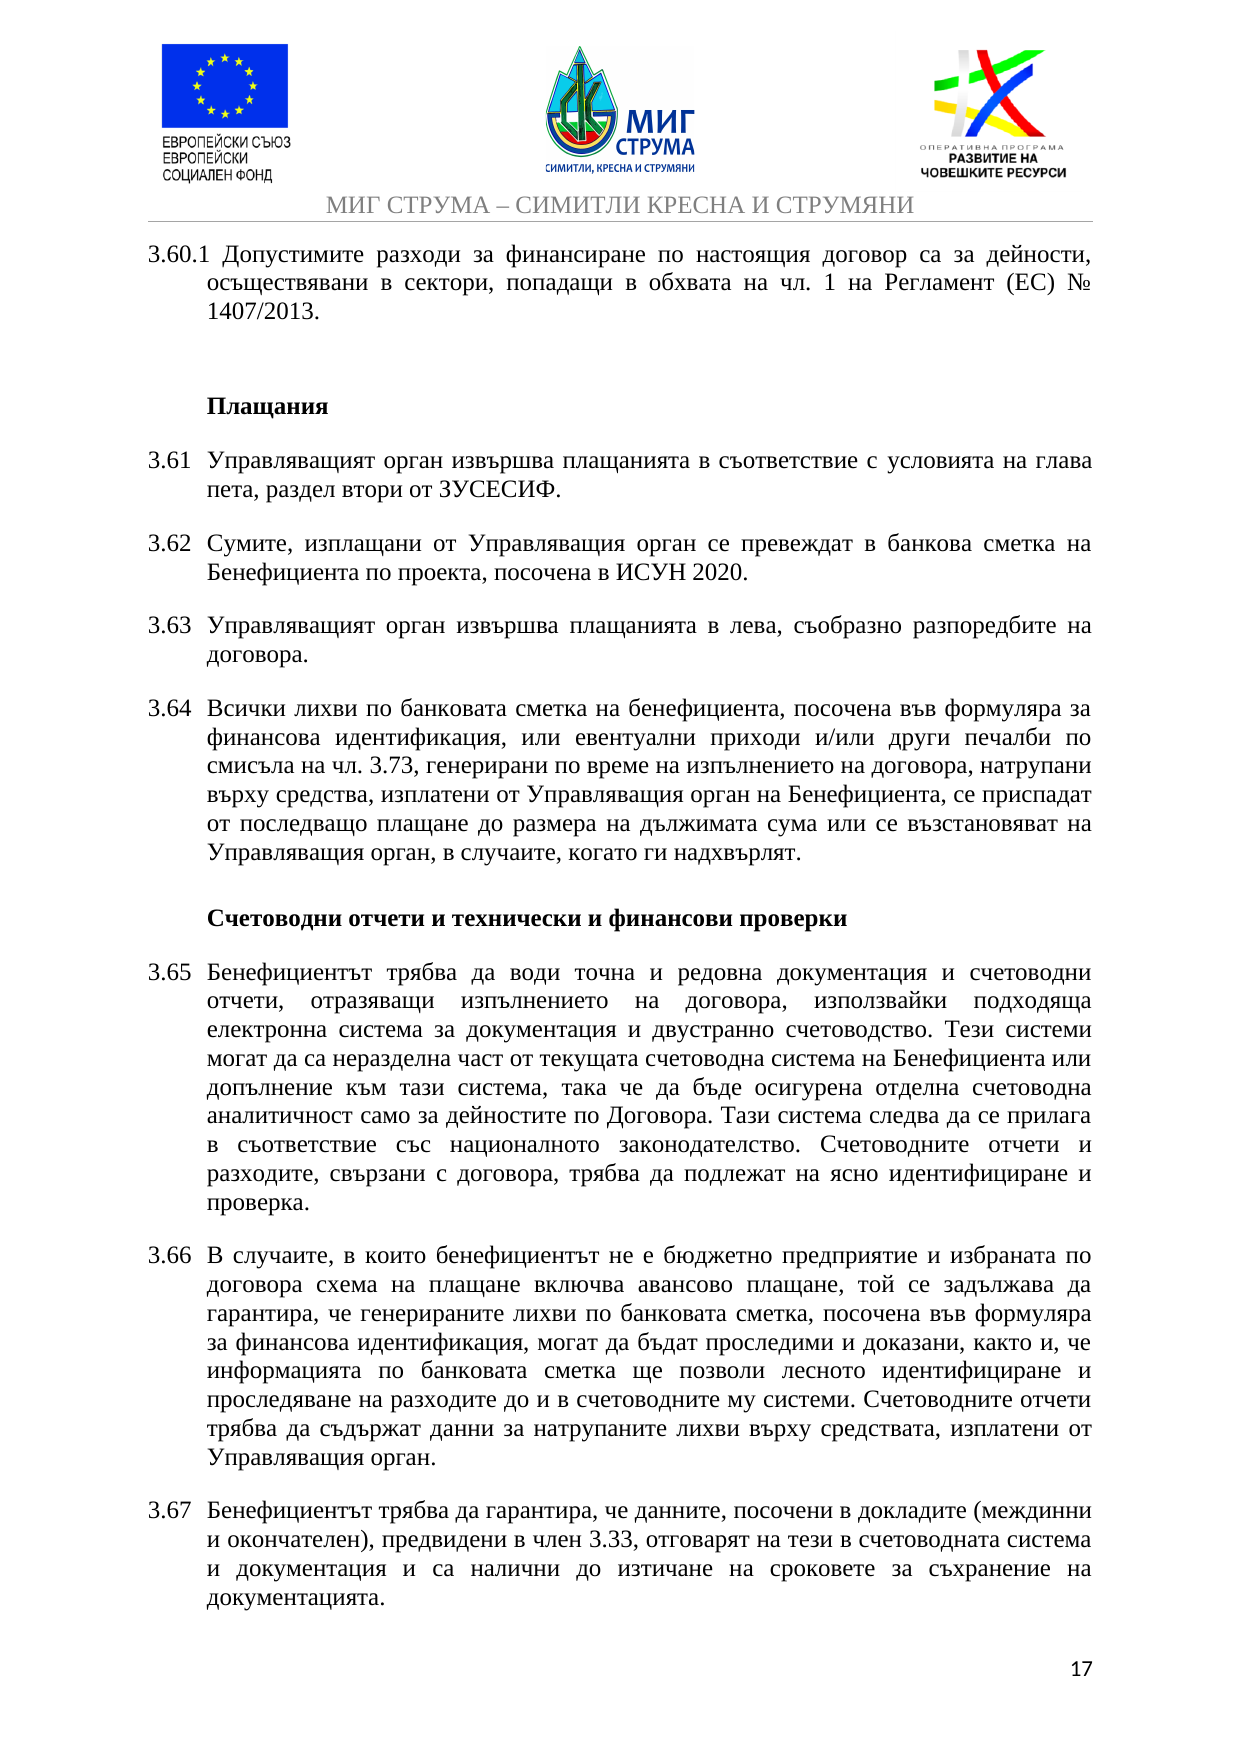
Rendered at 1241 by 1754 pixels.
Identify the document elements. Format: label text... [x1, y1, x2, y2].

text 3.67 Бенефициентът трябва да гарантира, че данните, посочени в докладите (междинни и окончателен), предвидени в член 3.33, отговарят на тези в счетоводната система и документация и са налични до изтичане на сроковете за съхранение на документацията. [148, 1495, 1093, 1610]
text 3.62 Сумите, изплащани от Управляващия орган се превеждат в банкова сметка на Бенефициента по проекта, посочена в ИСУН 2020. [148, 528, 1093, 585]
text Счетоводни отчети и технически и финансови проверки [207, 903, 1093, 932]
text Плащания [207, 391, 1093, 420]
picture [153, 14, 333, 201]
text 3.63 Управляващият орган извършва плащанията в лева, съобразно разпоредбите на договора. [148, 610, 1093, 668]
text 3.61 Управляващият орган извършва плащанията в съответствие с условията на глава пета, раздел втори от ЗУСЕСИФ. [148, 445, 1093, 503]
picture [895, 31, 1083, 192]
picture [545, 46, 695, 174]
text 3.60.1 Допустимите разходи за финансиране по настоящия договор са за дейности, осъществявани в сектори, попадащи в обхвата на чл. 1 на Регламент (ЕС) № 1407/2013. [148, 239, 1093, 325]
text 3.66 В случаите, в които бенефициентът не е бюджетно предприятие и избраната по договора схема на плащане включва авансово плащане, той се задължава да гарантира, че генерираните лихви по банковата сметка, посочена във формуляра за финансова идентификация, могат да бъдат проследими и доказани, както и, че информацията по банковата сметка ще позволи лесното идентифициране и проследяване на разходите до и в счетоводните му системи. Счетоводните отчети трябва да съдържат данни за натрупаните лихви върху средствата, изплатени от Управляващия орган. [148, 1240, 1093, 1470]
text 3.65 Бенефициентът трябва да води точна и редовна документация и счетоводни отчети, отразяващи изпълнението на договора, използвайки подходяща електронна система за документация и двустранно счетоводство. Тези системи могат да са неразделна част от текущата счетоводна система на Бенефициента или допълнение към тази система, така че да бъде осигурена отделна счетоводна аналитичност само за дейностите по Договора. Тази система следва да се прилага в съответствие със националното законодателство. Счетоводните отчети и разходите, свързани с договора, трябва да подлежат на ясно идентифициране и проверка. [148, 957, 1093, 1215]
text 3.64 Всички лихви по банковата сметка на бенефициента, посочена във формуляра за финансова идентификация, или евентуални приходи и/или други печалби по смисъла на чл. 3.73, генерирани по време на изпълнението на договора, натрупани върху средства, изплатени от Управляващия орган на Бенефициента, се приспадат от последващо плащане до размера на дължимата сума или се възстановяват на Управляващия орган, в случаите, когато ги надхвърлят. [148, 693, 1093, 865]
